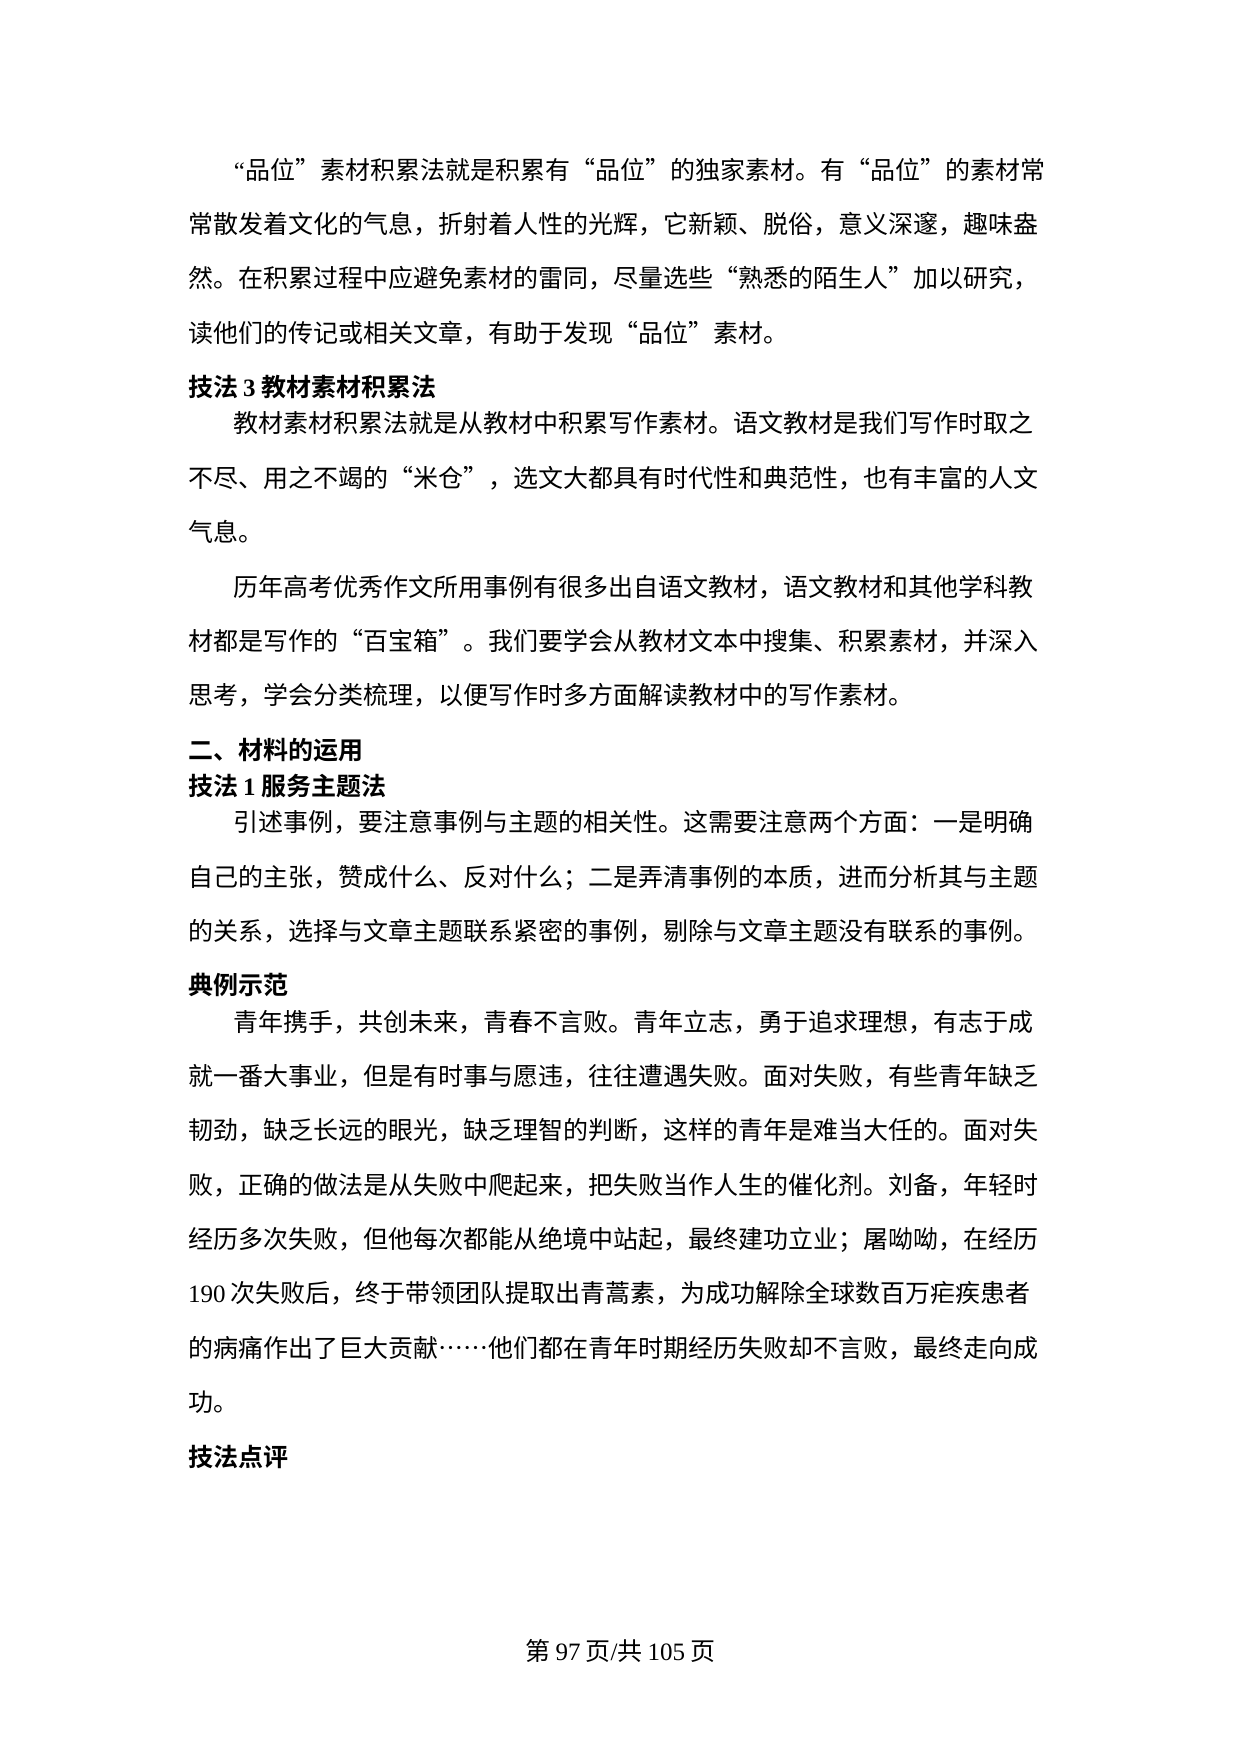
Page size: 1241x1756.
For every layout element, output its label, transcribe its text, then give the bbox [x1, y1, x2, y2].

subtitle 技法1 服务主题法 [188, 766, 1052, 803]
text 技法点评 [188, 1437, 1052, 1473]
text 教材素材积累法就是从教材中积累写作素材。语文教材是我们写作时取之不尽、用之不竭的“米仓”，选文大都具有时代性和典范性，也有丰富的人文气息。 [188, 404, 1052, 549]
subtitle 二、材料的运用 [188, 730, 1052, 766]
text 青年携手，共创未来，青春不言败。青年立志，勇于追求理想，有志于成就一番大事业，但是有时事与愿违，往往遭遇失败。面对失败，有些青年缺乏韧劲，缺乏长远的眼光，缺乏理智的判断，这样的青年是难当大任的。面对失败，正确的做法是从失败中爬起来，把失败当作人生的催化剂。刘备，年轻时经历多次失败，但他每次都能从绝境中站起，最终建功立业；屠呦呦，在经历190次失败后，终于带领团队提取出青蒿素，为成功解除全球数百万疟疾患者的病痛作出了巨大贡献……他们都在青年时期经历失败却不言败，最终走向成功。 [188, 1002, 1052, 1419]
text “品位”素材积累法就是积累有“品位”的独家素材。有“品位”的素材常常散发着文化的气息，折射着人性的光辉，它新颖、脱俗，意义深邃，趣味盎然。在积累过程中应避免素材的雷同，尽量选些“熟悉的陌生人”加以研究，读他们的传记或相关文章，有助于发现“品位”素材。 [188, 150, 1052, 349]
text 引述事例，要注意事例与主题的相关性。这需要注意两个方面：一是明确自己的主张，赞成什么、反对什么；二是弄清事例的本质，进而分析其与主题的关系，选择与文章主题联系紧密的事例，剔除与文章主题没有联系的事例。 [188, 803, 1052, 948]
subtitle 技法3 教材素材积累法 [188, 368, 1052, 404]
subtitle 典例示范 [188, 966, 1052, 1002]
text 历年高考优秀作文所用事例有很多出自语文教材，语文教材和其他学科教材都是写作的“百宝箱”。我们要学会从教材文本中搜集、积累素材，并深入思考，学会分类梳理，以便写作时多方面解读教材中的写作素材。 [188, 567, 1052, 712]
